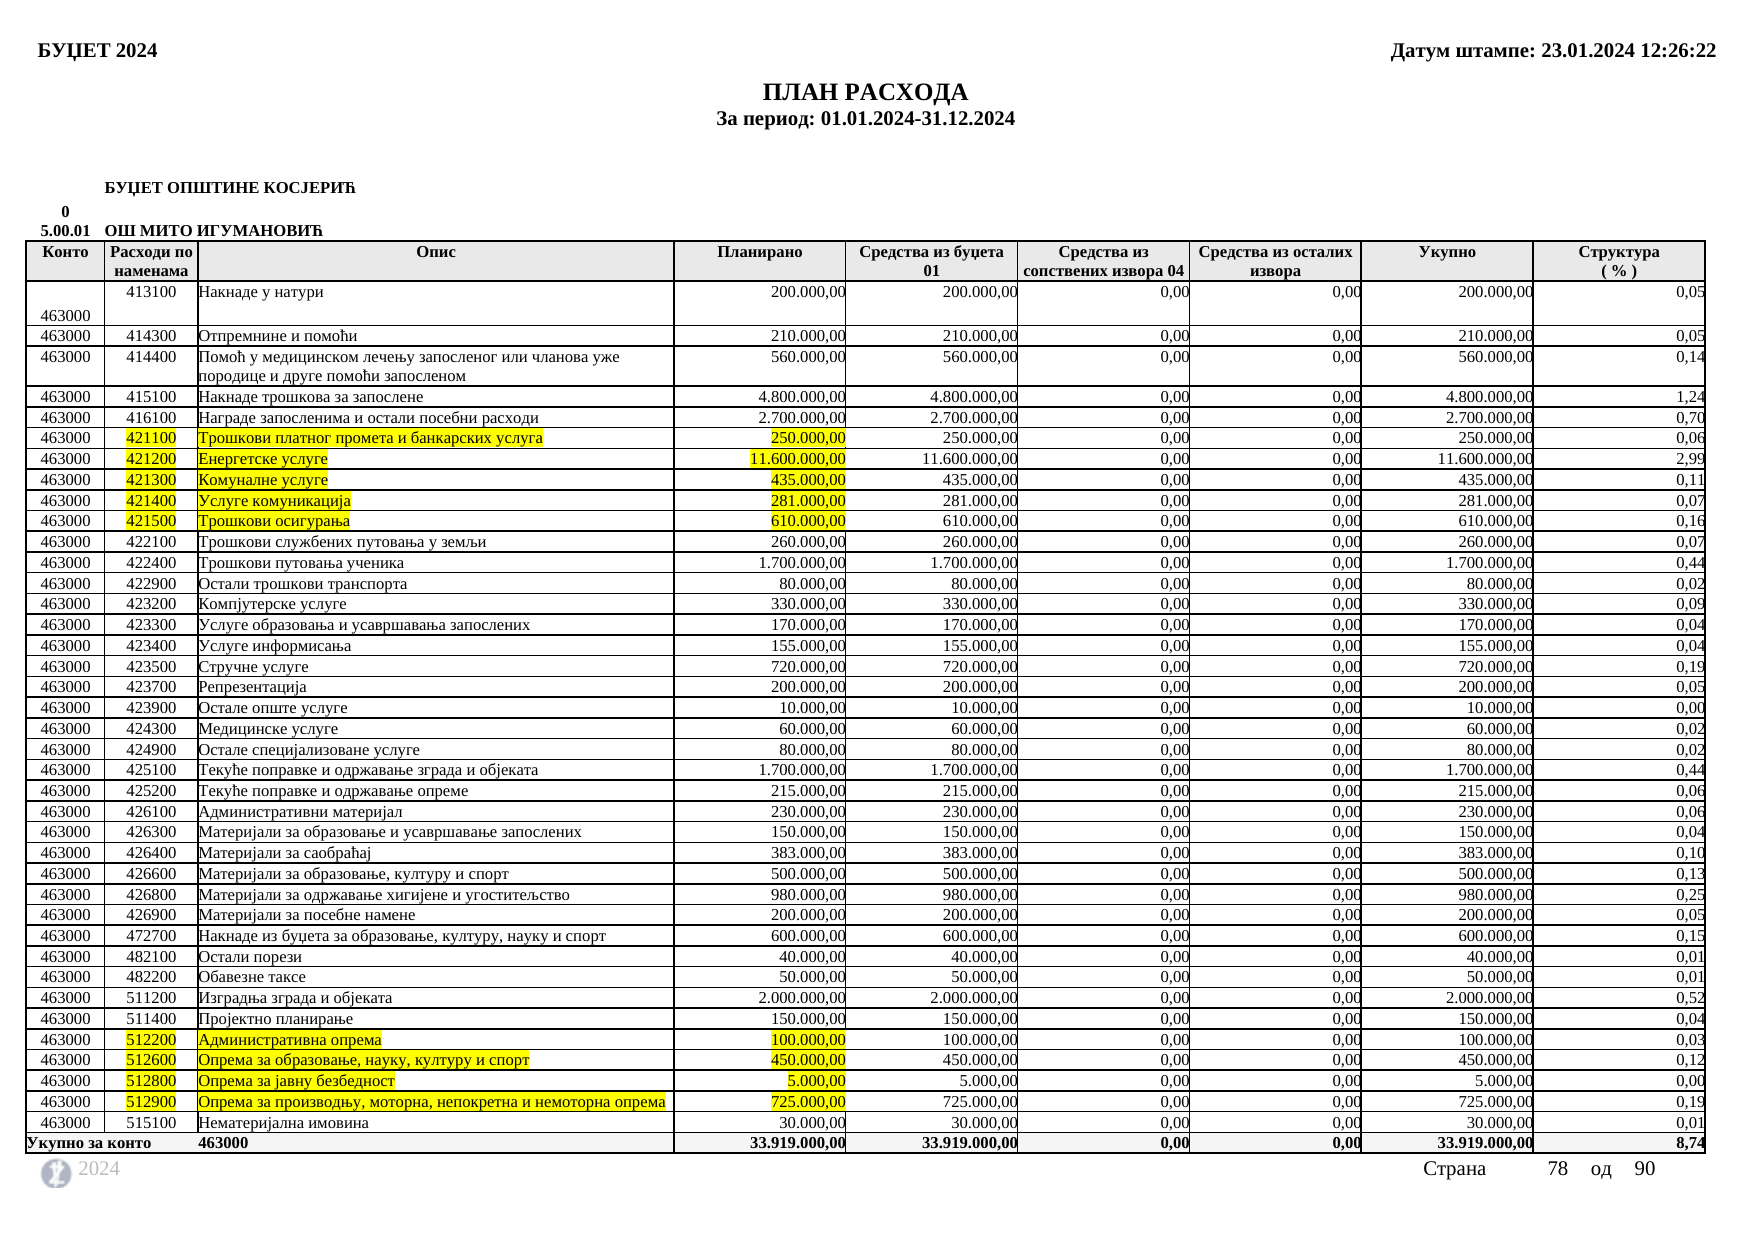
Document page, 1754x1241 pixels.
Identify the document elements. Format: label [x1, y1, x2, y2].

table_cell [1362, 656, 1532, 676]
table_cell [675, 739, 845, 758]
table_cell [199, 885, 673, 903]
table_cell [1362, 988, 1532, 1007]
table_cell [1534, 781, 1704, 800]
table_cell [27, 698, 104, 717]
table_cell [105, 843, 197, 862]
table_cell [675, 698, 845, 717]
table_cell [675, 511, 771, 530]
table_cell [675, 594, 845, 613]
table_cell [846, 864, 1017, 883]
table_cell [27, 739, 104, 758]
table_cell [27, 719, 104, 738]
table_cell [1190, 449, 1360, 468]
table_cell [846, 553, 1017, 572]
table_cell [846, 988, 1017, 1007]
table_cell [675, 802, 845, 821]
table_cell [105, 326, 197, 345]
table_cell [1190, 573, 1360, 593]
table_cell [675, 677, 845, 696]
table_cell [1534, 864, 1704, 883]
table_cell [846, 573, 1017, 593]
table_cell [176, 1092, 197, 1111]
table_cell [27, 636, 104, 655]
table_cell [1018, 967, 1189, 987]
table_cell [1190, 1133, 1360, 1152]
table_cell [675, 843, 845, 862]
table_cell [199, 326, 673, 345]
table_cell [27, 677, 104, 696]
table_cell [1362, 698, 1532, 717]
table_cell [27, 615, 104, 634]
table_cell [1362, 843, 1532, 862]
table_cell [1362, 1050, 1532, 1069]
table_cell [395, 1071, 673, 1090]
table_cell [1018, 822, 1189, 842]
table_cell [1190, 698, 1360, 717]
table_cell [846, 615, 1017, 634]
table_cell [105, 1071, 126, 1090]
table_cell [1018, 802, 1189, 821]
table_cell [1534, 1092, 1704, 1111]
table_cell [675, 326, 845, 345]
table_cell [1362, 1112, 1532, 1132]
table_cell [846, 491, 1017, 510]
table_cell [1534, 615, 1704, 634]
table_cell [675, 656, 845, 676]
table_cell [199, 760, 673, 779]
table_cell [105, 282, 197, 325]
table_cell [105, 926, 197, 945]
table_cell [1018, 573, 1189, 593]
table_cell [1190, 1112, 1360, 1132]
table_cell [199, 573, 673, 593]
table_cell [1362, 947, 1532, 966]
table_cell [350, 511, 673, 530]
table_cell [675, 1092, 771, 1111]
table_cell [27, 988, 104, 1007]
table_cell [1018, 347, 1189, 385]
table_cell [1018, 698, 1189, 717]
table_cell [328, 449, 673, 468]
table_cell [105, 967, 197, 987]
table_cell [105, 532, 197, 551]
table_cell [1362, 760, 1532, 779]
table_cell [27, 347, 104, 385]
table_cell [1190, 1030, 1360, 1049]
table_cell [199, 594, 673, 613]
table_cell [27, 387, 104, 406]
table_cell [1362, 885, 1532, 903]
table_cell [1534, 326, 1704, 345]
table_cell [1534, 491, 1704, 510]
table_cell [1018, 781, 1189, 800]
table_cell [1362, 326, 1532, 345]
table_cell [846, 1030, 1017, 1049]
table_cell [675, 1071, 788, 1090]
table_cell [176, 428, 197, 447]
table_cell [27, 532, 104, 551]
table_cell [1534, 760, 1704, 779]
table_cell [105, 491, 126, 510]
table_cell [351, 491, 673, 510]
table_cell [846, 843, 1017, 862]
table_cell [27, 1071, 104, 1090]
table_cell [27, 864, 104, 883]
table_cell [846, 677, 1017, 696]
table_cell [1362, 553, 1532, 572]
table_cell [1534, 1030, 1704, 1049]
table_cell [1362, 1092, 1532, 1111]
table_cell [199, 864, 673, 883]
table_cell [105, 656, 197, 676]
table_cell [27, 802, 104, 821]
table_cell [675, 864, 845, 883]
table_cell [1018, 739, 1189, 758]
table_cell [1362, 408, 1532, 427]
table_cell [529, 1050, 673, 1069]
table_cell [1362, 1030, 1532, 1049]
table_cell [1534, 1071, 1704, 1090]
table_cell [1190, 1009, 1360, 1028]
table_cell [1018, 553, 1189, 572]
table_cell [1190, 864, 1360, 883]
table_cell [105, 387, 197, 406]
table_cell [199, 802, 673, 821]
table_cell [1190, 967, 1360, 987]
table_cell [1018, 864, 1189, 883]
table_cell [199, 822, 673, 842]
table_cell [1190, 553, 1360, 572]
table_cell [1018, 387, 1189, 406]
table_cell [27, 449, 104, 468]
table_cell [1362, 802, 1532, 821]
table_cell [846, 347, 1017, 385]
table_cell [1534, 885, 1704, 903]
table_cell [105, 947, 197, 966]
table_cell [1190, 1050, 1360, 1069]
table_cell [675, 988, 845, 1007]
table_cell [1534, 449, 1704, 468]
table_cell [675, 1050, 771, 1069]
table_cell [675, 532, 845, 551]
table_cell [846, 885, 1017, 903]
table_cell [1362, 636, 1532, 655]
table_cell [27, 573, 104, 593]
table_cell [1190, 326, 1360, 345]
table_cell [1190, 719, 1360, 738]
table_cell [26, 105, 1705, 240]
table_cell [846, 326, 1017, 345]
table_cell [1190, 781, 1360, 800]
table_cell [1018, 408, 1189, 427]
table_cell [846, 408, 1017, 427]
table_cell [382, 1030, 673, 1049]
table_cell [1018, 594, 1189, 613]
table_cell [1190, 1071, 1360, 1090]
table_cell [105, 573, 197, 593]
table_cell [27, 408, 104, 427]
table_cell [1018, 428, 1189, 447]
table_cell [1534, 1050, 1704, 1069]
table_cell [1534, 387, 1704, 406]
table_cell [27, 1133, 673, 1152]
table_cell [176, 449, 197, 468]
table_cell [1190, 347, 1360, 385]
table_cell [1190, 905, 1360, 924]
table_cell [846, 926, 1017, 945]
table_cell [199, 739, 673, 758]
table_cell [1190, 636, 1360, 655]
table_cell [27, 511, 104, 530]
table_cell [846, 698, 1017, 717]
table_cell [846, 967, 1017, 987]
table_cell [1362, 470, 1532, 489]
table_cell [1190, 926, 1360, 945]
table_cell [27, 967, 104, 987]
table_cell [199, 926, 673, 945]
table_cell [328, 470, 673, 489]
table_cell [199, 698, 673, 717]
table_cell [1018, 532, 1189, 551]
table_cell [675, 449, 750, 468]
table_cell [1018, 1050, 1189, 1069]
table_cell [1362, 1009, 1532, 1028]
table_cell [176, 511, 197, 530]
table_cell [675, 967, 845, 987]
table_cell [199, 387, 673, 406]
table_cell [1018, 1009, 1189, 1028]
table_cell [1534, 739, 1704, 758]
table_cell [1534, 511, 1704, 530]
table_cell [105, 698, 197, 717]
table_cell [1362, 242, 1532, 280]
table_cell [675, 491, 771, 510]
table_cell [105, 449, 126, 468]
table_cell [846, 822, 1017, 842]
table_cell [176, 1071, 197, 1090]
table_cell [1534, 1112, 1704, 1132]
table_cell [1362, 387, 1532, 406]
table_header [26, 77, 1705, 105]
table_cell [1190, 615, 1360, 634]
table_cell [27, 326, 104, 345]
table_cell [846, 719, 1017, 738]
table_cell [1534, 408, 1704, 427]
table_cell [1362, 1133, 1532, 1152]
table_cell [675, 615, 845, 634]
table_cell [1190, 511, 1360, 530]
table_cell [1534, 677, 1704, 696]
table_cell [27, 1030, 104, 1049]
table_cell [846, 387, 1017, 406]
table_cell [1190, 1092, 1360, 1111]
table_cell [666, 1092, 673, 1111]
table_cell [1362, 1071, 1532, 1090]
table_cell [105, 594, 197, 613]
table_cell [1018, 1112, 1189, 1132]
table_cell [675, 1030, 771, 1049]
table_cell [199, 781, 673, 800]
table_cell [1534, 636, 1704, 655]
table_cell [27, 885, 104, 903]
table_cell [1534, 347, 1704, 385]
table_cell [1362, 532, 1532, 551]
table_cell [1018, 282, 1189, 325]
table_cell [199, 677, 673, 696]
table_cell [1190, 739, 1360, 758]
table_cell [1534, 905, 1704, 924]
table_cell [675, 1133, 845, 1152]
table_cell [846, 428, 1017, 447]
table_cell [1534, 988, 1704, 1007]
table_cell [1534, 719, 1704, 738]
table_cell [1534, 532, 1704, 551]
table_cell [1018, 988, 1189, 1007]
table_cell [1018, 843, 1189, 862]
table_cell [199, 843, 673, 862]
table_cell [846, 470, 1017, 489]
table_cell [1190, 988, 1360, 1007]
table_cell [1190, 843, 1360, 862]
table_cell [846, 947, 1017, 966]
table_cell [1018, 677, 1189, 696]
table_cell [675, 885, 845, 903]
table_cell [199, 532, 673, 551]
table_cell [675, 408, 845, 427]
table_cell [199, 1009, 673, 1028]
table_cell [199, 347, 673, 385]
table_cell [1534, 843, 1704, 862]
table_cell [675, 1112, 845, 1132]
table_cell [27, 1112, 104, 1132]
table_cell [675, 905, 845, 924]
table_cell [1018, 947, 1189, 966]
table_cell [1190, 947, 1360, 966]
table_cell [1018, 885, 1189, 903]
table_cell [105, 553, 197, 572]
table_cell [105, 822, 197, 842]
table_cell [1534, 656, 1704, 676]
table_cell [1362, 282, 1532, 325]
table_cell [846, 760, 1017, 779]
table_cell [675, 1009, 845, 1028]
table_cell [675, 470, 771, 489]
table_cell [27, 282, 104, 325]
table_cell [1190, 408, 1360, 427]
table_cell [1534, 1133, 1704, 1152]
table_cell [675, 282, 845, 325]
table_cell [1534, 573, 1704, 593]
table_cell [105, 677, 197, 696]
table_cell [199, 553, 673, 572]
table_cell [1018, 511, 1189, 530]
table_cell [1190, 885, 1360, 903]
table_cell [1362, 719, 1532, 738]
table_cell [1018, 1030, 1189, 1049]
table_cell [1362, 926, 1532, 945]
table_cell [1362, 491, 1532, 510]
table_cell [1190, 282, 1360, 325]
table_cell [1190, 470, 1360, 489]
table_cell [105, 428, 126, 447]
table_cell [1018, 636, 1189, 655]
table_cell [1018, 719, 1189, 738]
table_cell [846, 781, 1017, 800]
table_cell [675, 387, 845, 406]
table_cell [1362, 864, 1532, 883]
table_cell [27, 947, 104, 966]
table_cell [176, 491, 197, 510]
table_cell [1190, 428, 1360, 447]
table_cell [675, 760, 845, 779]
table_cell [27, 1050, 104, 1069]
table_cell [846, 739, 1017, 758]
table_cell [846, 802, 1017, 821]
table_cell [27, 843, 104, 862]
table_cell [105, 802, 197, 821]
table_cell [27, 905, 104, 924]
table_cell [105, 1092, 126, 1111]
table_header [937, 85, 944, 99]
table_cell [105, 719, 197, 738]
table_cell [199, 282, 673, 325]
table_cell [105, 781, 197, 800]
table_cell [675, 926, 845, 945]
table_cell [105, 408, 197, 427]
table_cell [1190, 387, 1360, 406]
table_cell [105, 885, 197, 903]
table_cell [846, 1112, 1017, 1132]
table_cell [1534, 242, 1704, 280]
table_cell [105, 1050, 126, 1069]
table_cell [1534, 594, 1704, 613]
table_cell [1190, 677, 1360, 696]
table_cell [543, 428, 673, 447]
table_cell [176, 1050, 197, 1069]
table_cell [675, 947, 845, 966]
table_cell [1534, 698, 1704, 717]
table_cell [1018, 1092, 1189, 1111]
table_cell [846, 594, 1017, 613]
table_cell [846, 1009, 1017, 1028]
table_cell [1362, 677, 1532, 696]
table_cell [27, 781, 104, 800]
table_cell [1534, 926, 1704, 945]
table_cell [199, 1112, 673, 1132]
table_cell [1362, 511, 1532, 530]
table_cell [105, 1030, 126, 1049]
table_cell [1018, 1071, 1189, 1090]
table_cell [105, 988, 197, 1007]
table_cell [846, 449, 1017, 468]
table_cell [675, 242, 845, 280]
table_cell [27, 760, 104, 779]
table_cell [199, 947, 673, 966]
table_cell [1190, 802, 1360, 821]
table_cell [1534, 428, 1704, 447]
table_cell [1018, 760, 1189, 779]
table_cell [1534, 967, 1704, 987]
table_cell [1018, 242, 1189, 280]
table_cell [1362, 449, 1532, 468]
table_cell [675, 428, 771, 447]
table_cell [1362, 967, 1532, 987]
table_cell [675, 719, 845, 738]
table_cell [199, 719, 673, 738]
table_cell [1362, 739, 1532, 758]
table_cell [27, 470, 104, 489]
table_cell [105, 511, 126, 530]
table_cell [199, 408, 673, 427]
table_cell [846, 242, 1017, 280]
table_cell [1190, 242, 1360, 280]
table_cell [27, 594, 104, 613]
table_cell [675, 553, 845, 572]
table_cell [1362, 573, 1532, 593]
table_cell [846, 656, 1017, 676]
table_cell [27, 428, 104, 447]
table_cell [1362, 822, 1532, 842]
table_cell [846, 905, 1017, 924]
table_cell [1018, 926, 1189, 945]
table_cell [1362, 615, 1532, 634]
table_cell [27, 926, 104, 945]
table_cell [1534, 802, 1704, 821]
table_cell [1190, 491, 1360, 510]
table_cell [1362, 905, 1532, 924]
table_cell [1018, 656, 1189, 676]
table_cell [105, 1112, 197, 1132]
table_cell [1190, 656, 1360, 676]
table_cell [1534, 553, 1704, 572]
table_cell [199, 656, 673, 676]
picture [37, 1155, 75, 1188]
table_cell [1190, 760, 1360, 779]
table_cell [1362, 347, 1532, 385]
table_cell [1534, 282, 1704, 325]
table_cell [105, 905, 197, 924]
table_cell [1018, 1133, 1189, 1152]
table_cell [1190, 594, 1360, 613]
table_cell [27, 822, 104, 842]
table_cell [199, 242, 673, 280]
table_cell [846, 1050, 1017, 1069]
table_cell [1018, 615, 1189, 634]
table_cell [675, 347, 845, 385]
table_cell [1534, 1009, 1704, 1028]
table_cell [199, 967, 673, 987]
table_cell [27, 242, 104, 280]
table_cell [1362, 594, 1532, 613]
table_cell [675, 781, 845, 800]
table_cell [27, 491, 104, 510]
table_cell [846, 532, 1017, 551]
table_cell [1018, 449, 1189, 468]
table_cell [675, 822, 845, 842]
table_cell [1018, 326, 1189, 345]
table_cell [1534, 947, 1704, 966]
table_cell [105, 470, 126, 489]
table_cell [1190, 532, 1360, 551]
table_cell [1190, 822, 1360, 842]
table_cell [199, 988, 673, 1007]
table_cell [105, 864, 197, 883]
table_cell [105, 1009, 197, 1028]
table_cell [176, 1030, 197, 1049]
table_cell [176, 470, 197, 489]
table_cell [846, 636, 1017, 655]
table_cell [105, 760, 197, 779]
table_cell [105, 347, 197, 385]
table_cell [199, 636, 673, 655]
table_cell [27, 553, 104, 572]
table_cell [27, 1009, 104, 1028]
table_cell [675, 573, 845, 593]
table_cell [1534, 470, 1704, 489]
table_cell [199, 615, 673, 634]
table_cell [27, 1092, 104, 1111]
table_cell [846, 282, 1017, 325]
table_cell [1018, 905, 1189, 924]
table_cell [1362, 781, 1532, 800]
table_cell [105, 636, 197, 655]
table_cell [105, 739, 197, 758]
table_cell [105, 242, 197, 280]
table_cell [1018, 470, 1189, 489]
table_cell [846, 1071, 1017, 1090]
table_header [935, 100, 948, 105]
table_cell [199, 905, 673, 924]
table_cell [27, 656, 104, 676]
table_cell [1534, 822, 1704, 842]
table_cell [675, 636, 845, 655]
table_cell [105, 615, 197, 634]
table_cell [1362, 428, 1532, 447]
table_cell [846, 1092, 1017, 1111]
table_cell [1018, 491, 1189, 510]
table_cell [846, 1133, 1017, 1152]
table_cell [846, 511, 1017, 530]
